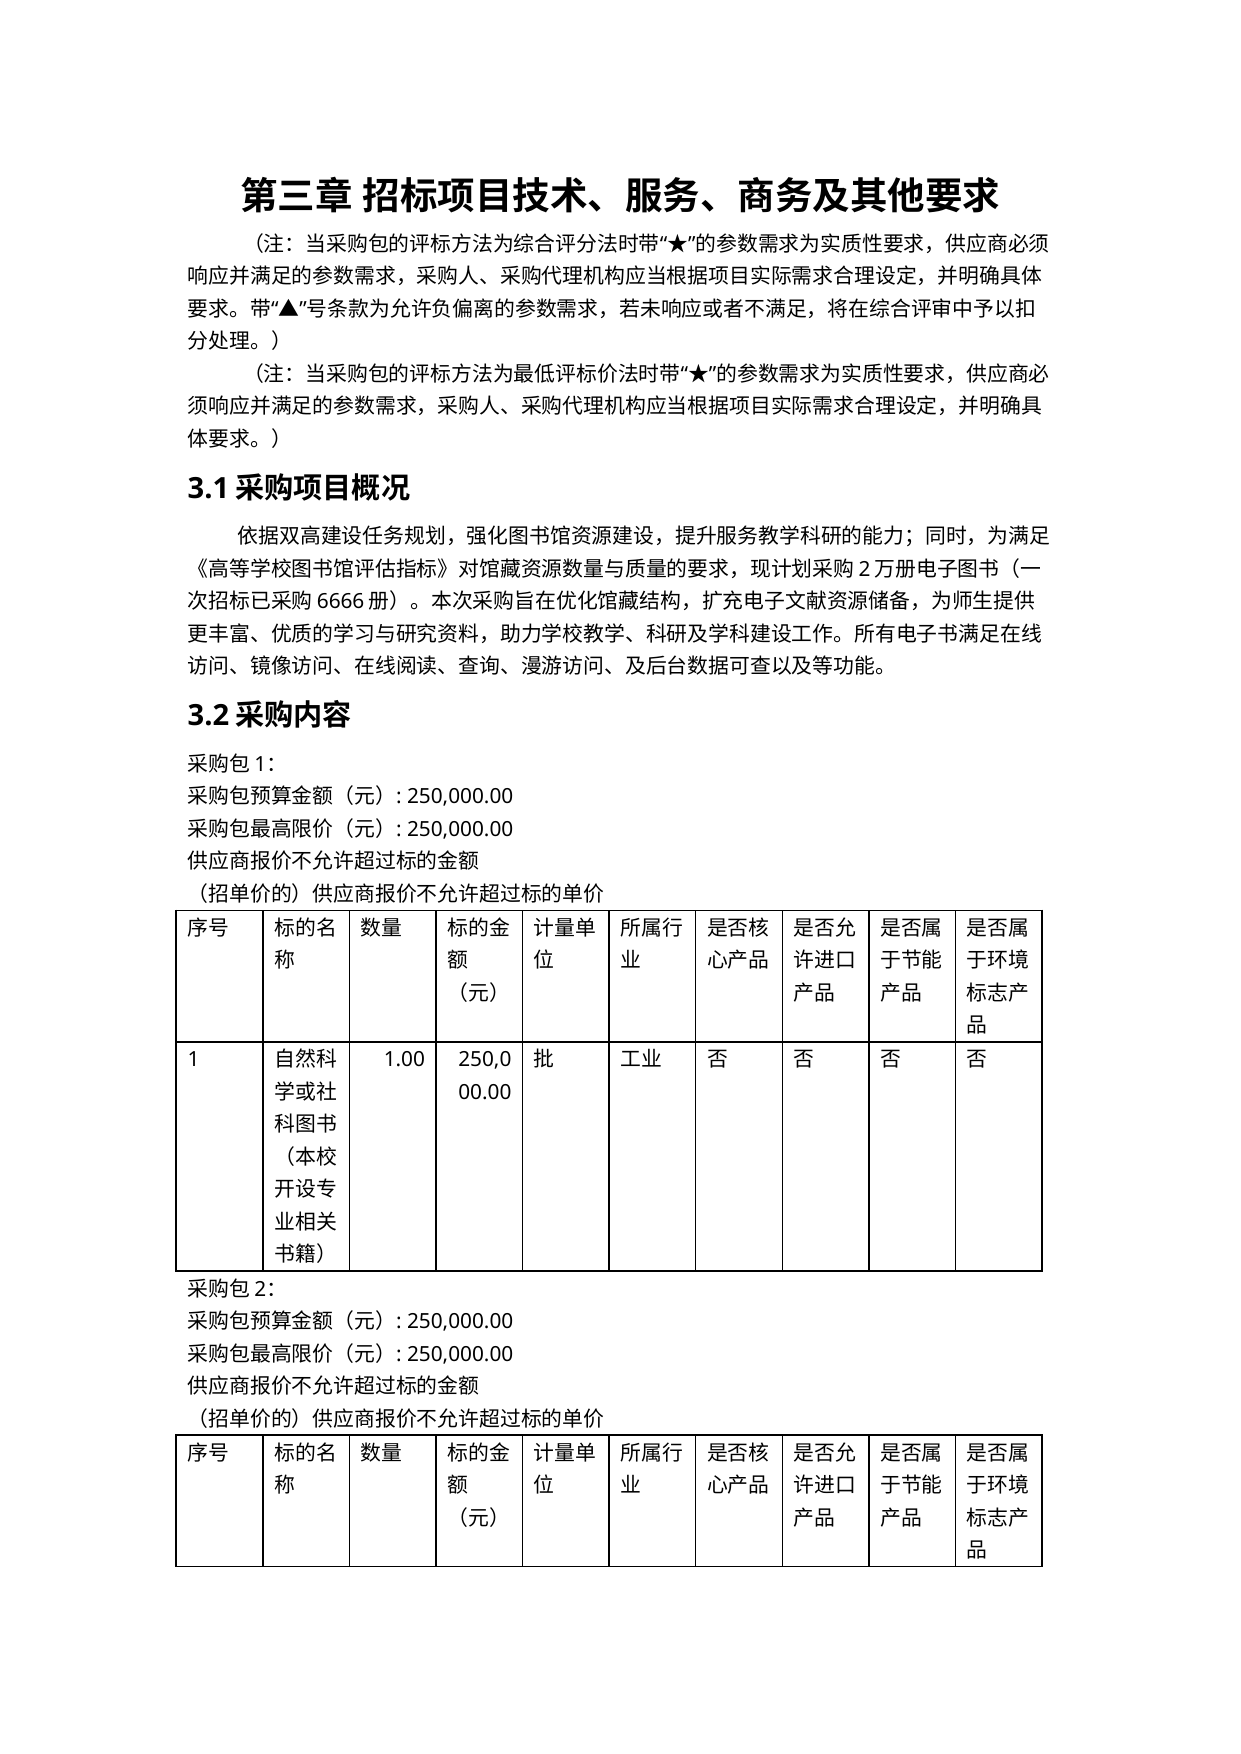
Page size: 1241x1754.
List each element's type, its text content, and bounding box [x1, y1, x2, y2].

text 采购包最高限价（元）: 250,000.00 [187, 812, 1053, 844]
text 采购包预算金额（元）: 250,000.00 [187, 779, 1053, 812]
table_header 是否核心产品 [696, 911, 782, 1041]
table_cell 批 [523, 1043, 608, 1270]
table_header 是否属于环境标志产品 [956, 1436, 1041, 1566]
table_header 标的名称 [264, 1436, 349, 1566]
table_header 计量单位 [523, 1436, 608, 1566]
text 采购包1： [187, 747, 1053, 779]
table_cell 否 [956, 1043, 1041, 1270]
text 依据双高建设任务规划，强化图书馆资源建设，提升服务教学科研的能力；同时，为满足《高等学校图书馆评估指标》对馆藏资源数量与质量的要求，现计划采购2万册电子图书（一次招标已采购6666册）。本次采购旨在优化馆藏结构，扩充电子文献资源储备，为师生提供更丰富、优质的学习与研究资料，助力学校教学、科研及学科建设工作。所有电子书满足在线访问、镜像访问、在线阅读、查询、漫游访问、及后台数据可查以及等功能。 [187, 519, 1053, 682]
table_header 计量单位 [523, 911, 608, 1041]
table_header 是否允许进口产品 [783, 911, 868, 1041]
text （招单价的）供应商报价不允许超过标的单价 [187, 1402, 1053, 1434]
table_cell 否 [870, 1043, 955, 1270]
table_header 数量 [350, 1436, 435, 1566]
text 3.1采购项目概况 [187, 454, 1053, 519]
table_header 是否属于节能产品 [870, 911, 955, 1041]
table_header 所属行业 [610, 1436, 695, 1566]
table_header 是否属于环境标志产品 [956, 911, 1041, 1041]
text 3.2采购内容 [187, 682, 1053, 747]
table_cell 1 [177, 1043, 262, 1270]
table_header 所属行业 [610, 911, 695, 1041]
table_header 标的名称 [264, 911, 349, 1041]
table_header 标的金额 （元） [437, 911, 522, 1041]
text 第三章 招标项目技术、服务、商务及其他要求 [187, 162, 1053, 227]
text （注：当采购包的评标方法为最低评标价法时带“★”的参数需求为实质性要求，供应商必须响应并满足的参数需求，采购人、采购代理机构应当根据项目实际需求合理设定，并明确具体要求。） [187, 357, 1053, 454]
table_header 是否属于节能产品 [870, 1436, 955, 1566]
table_header 标的金额 （元） [437, 1436, 522, 1566]
text （招单价的）供应商报价不允许超过标的单价 [187, 877, 1053, 909]
text （注：当采购包的评标方法为综合评分法时带“★”的参数需求为实质性要求，供应商必须响应并满足的参数需求，采购人、采购代理机构应当根据项目实际需求合理设定，并明确具体要求。带“▲”号条款为允许负偏离的参数需求，若未响应或者不满足，将在综合评审中予以扣分处理。） [187, 227, 1053, 357]
text 供应商报价不允许超过标的金额 [187, 844, 1053, 877]
table_cell 自然科学或社科图书（本校开设专业相关书籍） [264, 1043, 349, 1270]
text 采购包最高限价（元）: 250,000.00 [187, 1337, 1053, 1369]
text 采购包2： [187, 1272, 1053, 1304]
table_header 是否允许进口产品 [783, 1436, 868, 1566]
text 采购包预算金额（元）: 250,000.00 [187, 1304, 1053, 1337]
table_cell 250,000.00 [437, 1043, 522, 1270]
table_header 数量 [350, 911, 435, 1041]
table_cell 工业 [610, 1043, 695, 1270]
table_cell 否 [783, 1043, 868, 1270]
text 供应商报价不允许超过标的金额 [187, 1369, 1053, 1402]
table_cell 1.00 [350, 1043, 435, 1270]
table_header 序号 [177, 911, 262, 1041]
table_cell 否 [696, 1043, 782, 1270]
table_header 是否核心产品 [696, 1436, 782, 1566]
table_header 序号 [177, 1436, 262, 1566]
